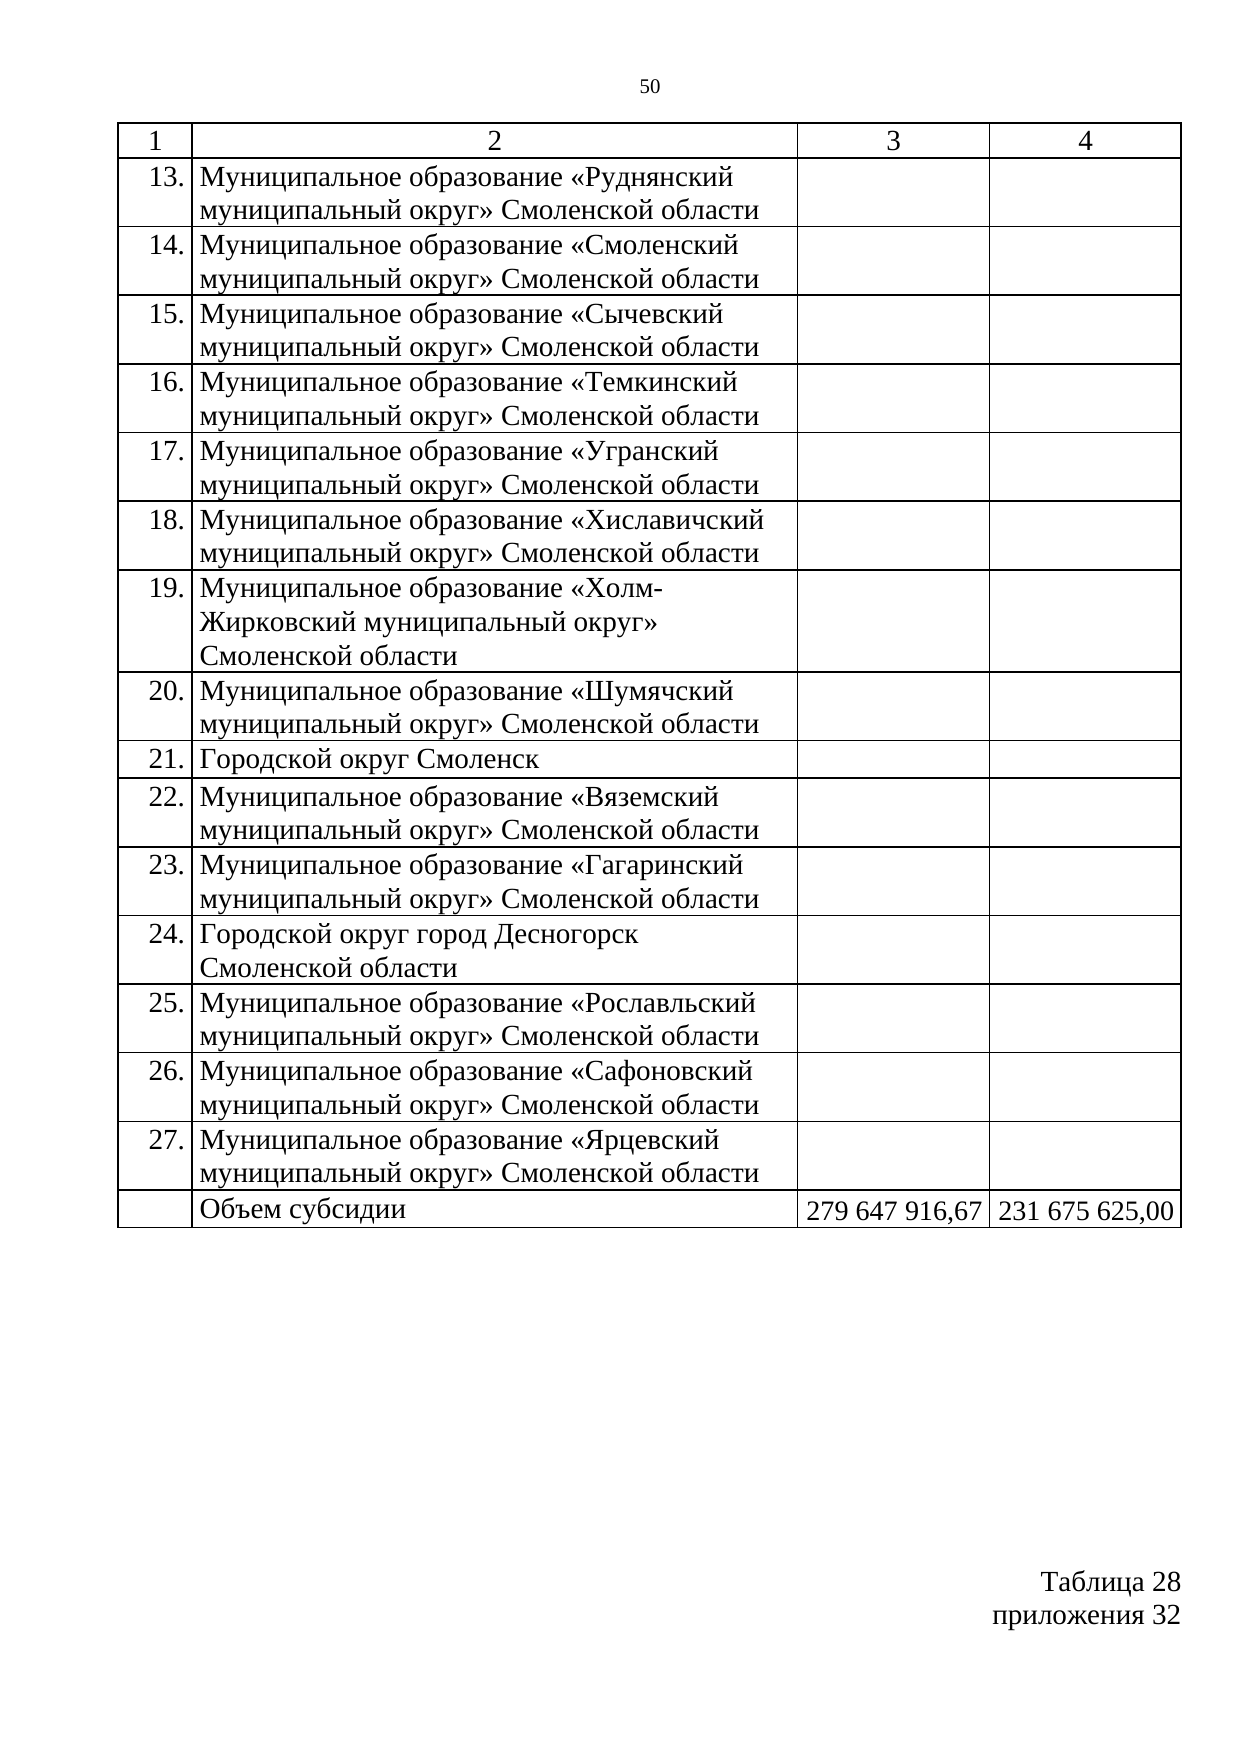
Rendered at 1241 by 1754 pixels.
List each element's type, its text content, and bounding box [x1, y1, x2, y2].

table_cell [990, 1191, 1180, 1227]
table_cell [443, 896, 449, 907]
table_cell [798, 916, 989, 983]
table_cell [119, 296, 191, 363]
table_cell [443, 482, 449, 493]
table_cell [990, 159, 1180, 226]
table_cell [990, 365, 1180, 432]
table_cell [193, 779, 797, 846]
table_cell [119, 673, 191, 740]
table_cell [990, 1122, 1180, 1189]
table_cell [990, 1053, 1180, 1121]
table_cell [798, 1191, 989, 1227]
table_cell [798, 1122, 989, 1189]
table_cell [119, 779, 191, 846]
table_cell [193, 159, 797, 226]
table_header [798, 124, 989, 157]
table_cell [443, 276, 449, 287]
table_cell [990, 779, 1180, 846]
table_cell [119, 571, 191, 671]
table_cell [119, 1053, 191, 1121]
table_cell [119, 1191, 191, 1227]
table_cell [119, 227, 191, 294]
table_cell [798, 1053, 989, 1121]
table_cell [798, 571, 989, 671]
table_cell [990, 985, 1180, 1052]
text приложения 32 [118, 1597, 1181, 1631]
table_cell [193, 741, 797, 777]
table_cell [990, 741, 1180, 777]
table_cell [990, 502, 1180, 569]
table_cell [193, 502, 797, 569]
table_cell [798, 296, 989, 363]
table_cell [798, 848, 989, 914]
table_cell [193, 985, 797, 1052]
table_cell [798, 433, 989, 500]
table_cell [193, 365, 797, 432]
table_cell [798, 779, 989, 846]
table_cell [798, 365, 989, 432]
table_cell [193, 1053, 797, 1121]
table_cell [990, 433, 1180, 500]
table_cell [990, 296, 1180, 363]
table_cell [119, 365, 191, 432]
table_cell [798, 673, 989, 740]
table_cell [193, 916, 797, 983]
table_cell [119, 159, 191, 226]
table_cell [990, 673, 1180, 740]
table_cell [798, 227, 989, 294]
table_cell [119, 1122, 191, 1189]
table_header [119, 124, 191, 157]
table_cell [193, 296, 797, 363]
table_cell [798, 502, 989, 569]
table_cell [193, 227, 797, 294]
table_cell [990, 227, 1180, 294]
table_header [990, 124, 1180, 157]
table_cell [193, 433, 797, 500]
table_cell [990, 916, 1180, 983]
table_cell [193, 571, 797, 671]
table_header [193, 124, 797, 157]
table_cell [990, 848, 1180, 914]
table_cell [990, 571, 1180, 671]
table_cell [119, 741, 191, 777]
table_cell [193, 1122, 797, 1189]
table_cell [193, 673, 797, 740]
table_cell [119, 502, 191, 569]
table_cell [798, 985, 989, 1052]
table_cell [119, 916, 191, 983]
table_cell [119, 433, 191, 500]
text Таблица 28 [118, 1564, 1181, 1597]
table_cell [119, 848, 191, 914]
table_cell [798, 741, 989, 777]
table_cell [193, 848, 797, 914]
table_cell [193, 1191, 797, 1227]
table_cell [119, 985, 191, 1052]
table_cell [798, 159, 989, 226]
